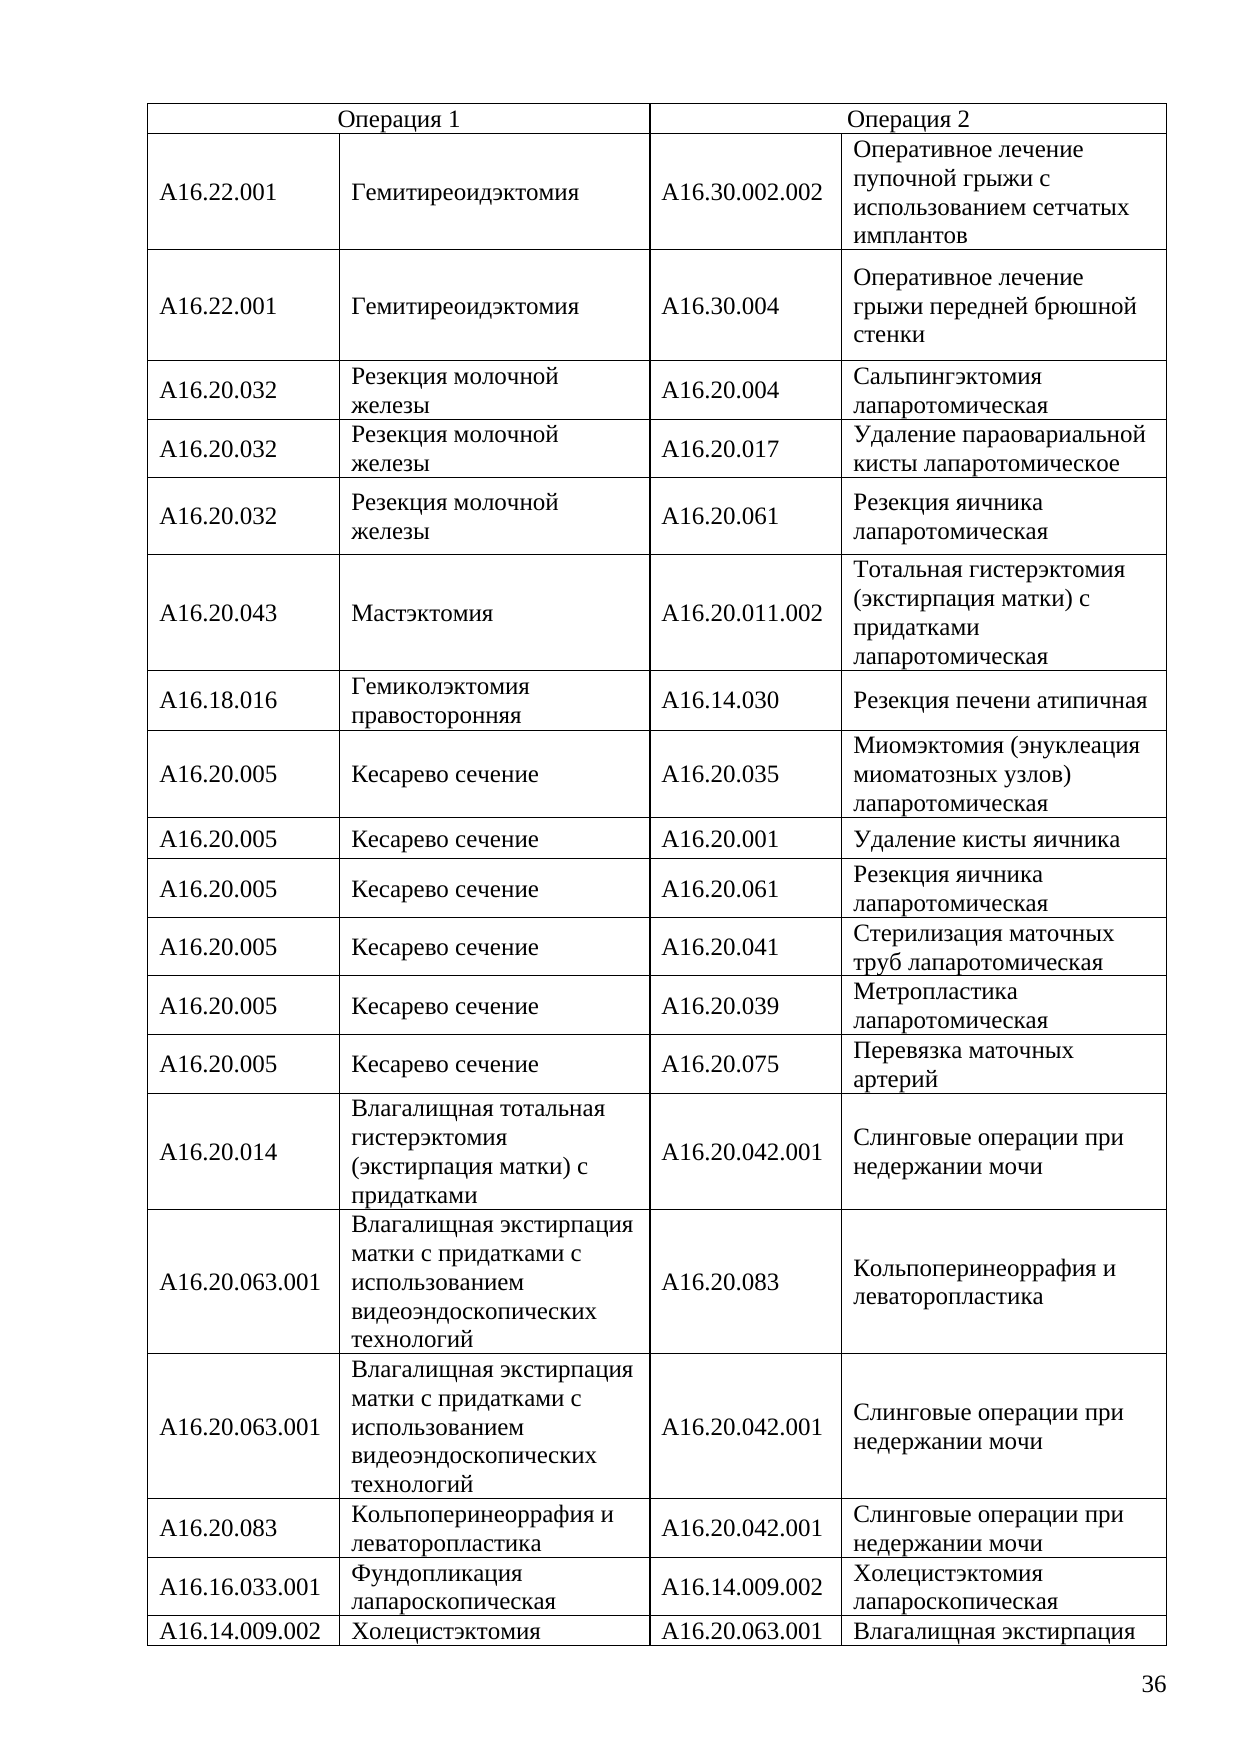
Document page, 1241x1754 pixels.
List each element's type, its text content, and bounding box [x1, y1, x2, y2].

table_cell Резекция молочной железы [340, 478, 649, 553]
table_cell Гемитиреоидэктомия [340, 250, 649, 360]
table_cell Кесарево сечение [340, 976, 649, 1034]
table_cell A16.20.042.001 [651, 1094, 841, 1208]
table_cell A16.20.063.001 [148, 1354, 339, 1498]
table_cell A16.22.001 [148, 250, 339, 360]
table_cell A16.30.002.002 [651, 134, 841, 249]
table_cell Кесарево сечение [340, 1035, 649, 1092]
table_cell A16.20.043 [148, 555, 339, 669]
table_cell Оперативное лечение пупочной грыжи с использованием сетчатых имплантов [842, 134, 1166, 249]
table_cell Гемитиреоидэктомия [340, 134, 649, 249]
table_cell Миомэктомия (энуклеация миоматозных узлов) лапаротомическая [842, 731, 1166, 817]
table_cell A16.20.001 [651, 818, 841, 858]
table_cell A16.20.005 [148, 976, 339, 1034]
table_cell Тотальная гистерэктомия (экстирпация матки) с придатками лапаротомическая [842, 555, 1166, 669]
table_cell Кольпоперинеоррафия и леваторопластика [340, 1499, 649, 1557]
table_cell Кесарево сечение [340, 731, 649, 817]
table_cell Слинговые операции при недержании мочи [842, 1094, 1166, 1208]
table_cell Стерилизация маточных труб лапаротомическая [842, 918, 1166, 975]
table_cell A16.20.075 [651, 1035, 841, 1092]
table_cell A16.20.041 [651, 918, 841, 975]
table_cell Кольпоперинеоррафия и леваторопластика [842, 1210, 1166, 1353]
table_cell A16.22.001 [148, 134, 339, 249]
table_cell Слинговые операции при недержании мочи [842, 1499, 1166, 1557]
table_cell Кесарево сечение [340, 859, 649, 917]
table_cell A16.20.083 [651, 1210, 841, 1353]
table_cell Резекция молочной железы [340, 420, 649, 477]
table_cell A16.20.032 [148, 420, 339, 477]
table_cell A16.20.063.001 [651, 1616, 841, 1645]
table_cell A16.20.014 [148, 1094, 339, 1208]
table_cell A16.20.004 [651, 361, 841, 418]
table_cell Резекция молочной железы [340, 361, 649, 418]
table_cell Перевязка маточных артерий [842, 1035, 1166, 1092]
table_cell A16.20.061 [651, 859, 841, 917]
table_cell A16.14.009.002 [651, 1558, 841, 1615]
table_cell A16.20.083 [148, 1499, 339, 1557]
table_cell Кесарево сечение [340, 918, 649, 975]
table_cell Гемиколэктомия правосторонняя [340, 671, 649, 729]
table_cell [340, 1616, 649, 1645]
table_cell A16.20.039 [651, 976, 841, 1034]
table_cell Резекция яичника лапаротомическая [842, 859, 1166, 917]
table_cell Фундопликация лапароскопическая [340, 1558, 649, 1615]
table_cell A16.20.032 [148, 478, 339, 553]
table_cell Мастэктомия [340, 555, 649, 669]
table_cell A16.20.005 [148, 1035, 339, 1092]
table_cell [842, 1616, 1166, 1645]
table_cell Удаление кисты яичника [842, 818, 1166, 858]
table_cell Сальпингэктомия лапаротомическая [842, 361, 1166, 418]
table_cell Резекция яичника лапаротомическая [842, 478, 1166, 553]
table_header Операция 2 [651, 104, 1166, 133]
table_cell Влагалищная тотальная гистерэктомия (экстирпация матки) с придатками [340, 1094, 649, 1208]
table_cell Метропластика лапаротомическая [842, 976, 1166, 1034]
table_cell Резекция печени атипичная [842, 671, 1166, 729]
table_cell Влагалищная экстирпация матки с придатками с использованием видеоэндоскопических технологий [340, 1210, 649, 1353]
table_cell Слинговые операции при недержании мочи [842, 1354, 1166, 1498]
table_cell A16.20.032 [148, 361, 339, 418]
table_cell A16.20.017 [651, 420, 841, 477]
table_cell A16.20.063.001 [148, 1210, 339, 1353]
table_cell A16.14.030 [651, 671, 841, 729]
table_cell A16.20.061 [651, 478, 841, 553]
table_cell A16.16.033.001 [148, 1558, 339, 1615]
table_cell A16.20.005 [148, 818, 339, 858]
table_cell A16.14.009.002 [148, 1616, 339, 1645]
table_header Операция 1 [148, 104, 649, 133]
table_cell A16.20.035 [651, 731, 841, 817]
table_cell A16.20.005 [148, 918, 339, 975]
table_cell Влагалищная экстирпация матки с придатками с использованием видеоэндоскопических технологий [340, 1354, 649, 1498]
table_cell A16.20.005 [148, 859, 339, 917]
table_cell A16.20.042.001 [651, 1354, 841, 1498]
table_cell A16.20.042.001 [651, 1499, 841, 1557]
table_cell Кесарево сечение [340, 818, 649, 858]
table_cell Холецистэктомия лапароскопическая [842, 1558, 1166, 1615]
table_cell A16.18.016 [148, 671, 339, 729]
table_cell Оперативное лечение грыжи передней брюшной стенки [842, 250, 1166, 360]
table_cell A16.20.005 [148, 731, 339, 817]
table_cell A16.20.011.002 [651, 555, 841, 669]
table_cell Удаление параовариальной кисты лапаротомическое [842, 420, 1166, 477]
table_cell A16.30.004 [651, 250, 841, 360]
